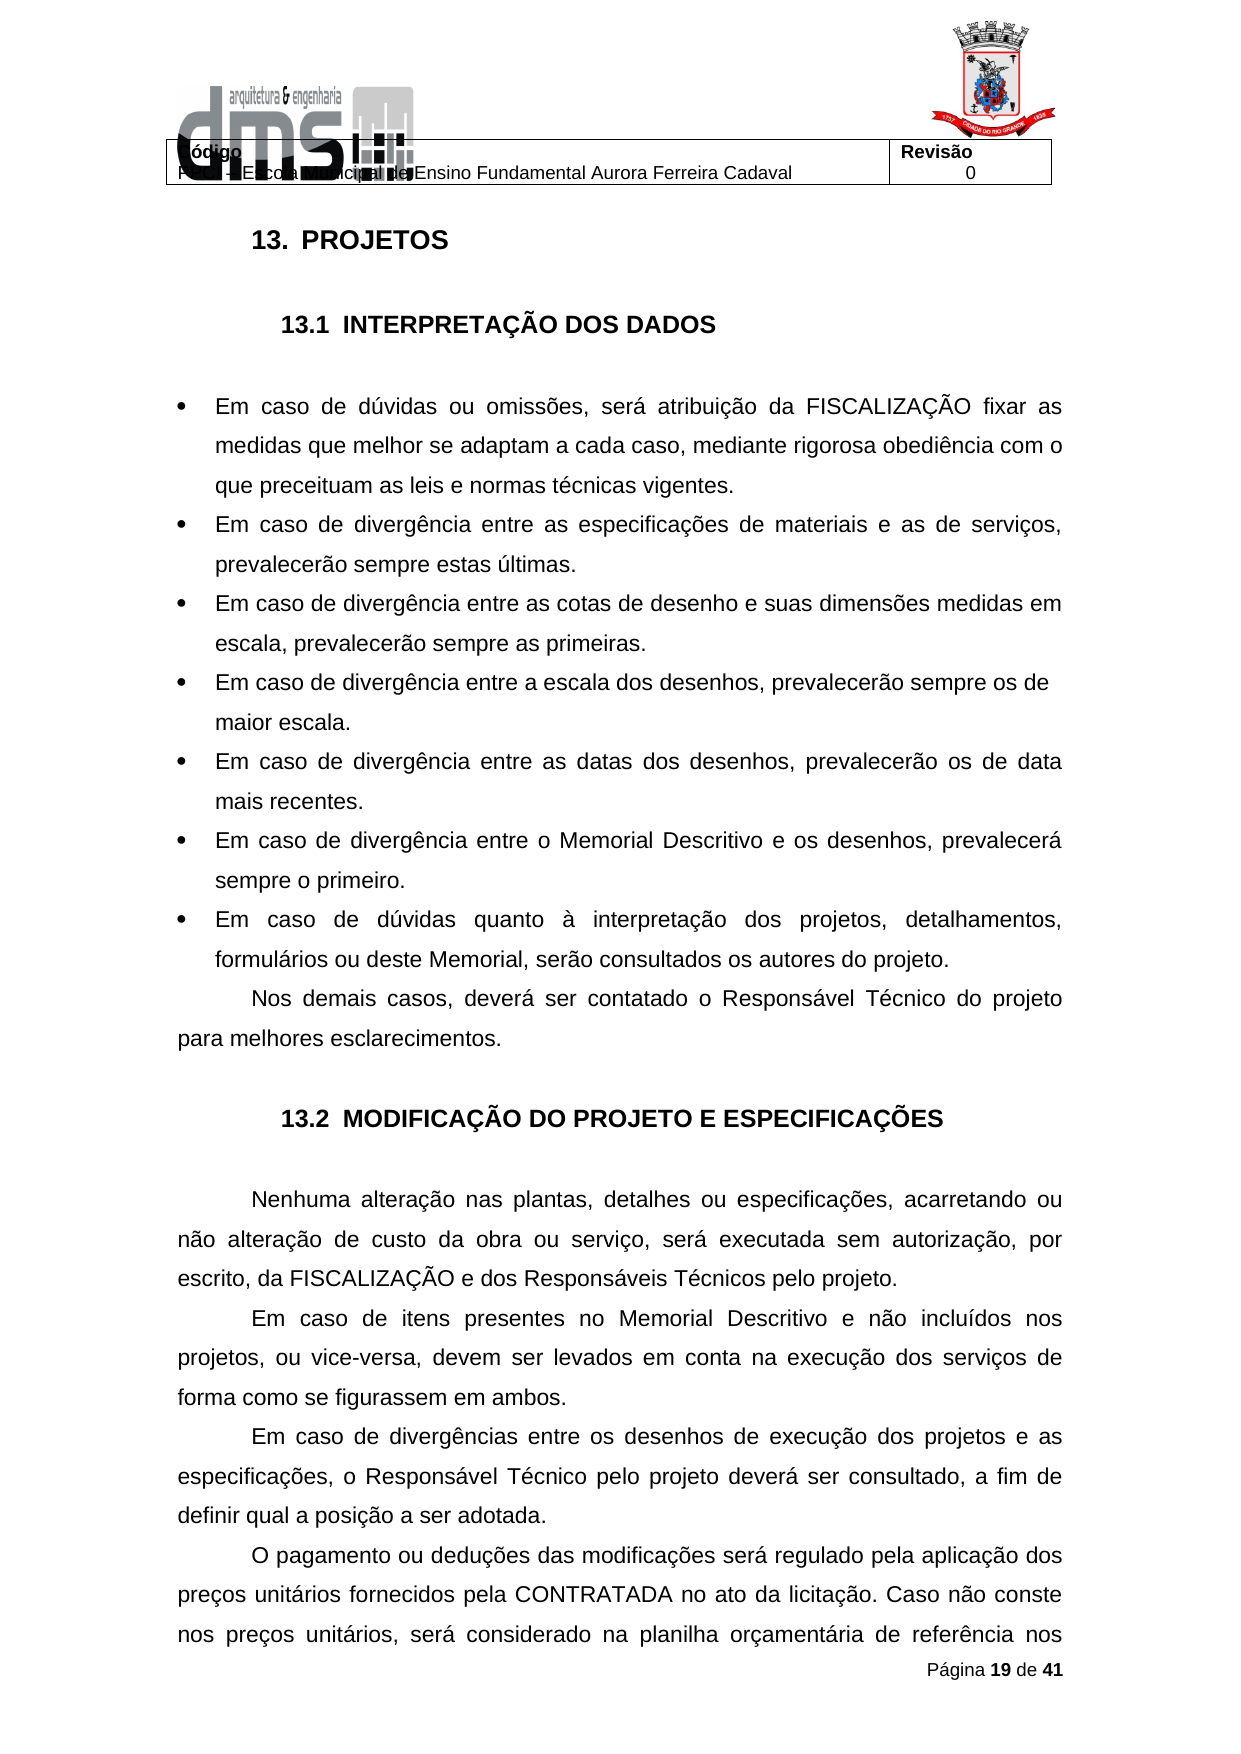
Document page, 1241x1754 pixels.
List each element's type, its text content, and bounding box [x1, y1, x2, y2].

text Em caso de itens presentes no Memorial Descritivo e não incluídos nos projetos, ou vice-versa, devem ser levados em conta na execução dos serviços de forma como se figurassem em ambos. [177, 1305, 1063, 1410]
picture [177, 140, 414, 181]
subtitle INTERPRETAÇÃO DOS DADOS [177, 310, 1063, 339]
list Em caso de divergência entre as datas dos desenhos, prevalecerão os de data mais recentes. [177, 748, 1063, 814]
text Nos demais casos, deverá ser contatado o Responsável Técnico do projeto para melhores esclarecimentos. [177, 985, 1063, 1051]
list Em caso de dúvidas quanto à interpretação dos projetos, detalhamentos, formulários ou deste Memorial, serão consultados os autores do projeto. [177, 906, 1063, 972]
text Nenhuma alteração nas plantas, detalhes ou especificações, acarretando ou não alteração de custo da obra ou serviço, será executada sem autorização, por escrito, da FISCALIZAÇÃO e dos Responsáveis Técnicos pelo projeto. [177, 1186, 1063, 1292]
picture [177, 86, 414, 139]
subtitle PROJETOS [177, 224, 1063, 255]
picture [931, 21, 1056, 138]
text Em caso de divergências entre os desenhos de execução dos projetos e as especificações, o Responsável Técnico pelo projeto deverá ser consultado, a fim de definir qual a posição a ser adotada. [177, 1423, 1063, 1528]
list Em caso de dúvidas ou omissões, será atribuição da FISCALIZAÇÃO fixar as medidas que melhor se adaptam a cada caso, mediante rigorosa obediência com o que preceituam as leis e normas técnicas vigentes. [177, 393, 1063, 498]
list Em caso de divergência entre as especificações de materiais e as de serviços, prevalecerão sempre estas últimas. [177, 511, 1063, 577]
list Em caso de divergência entre a escala dos desenhos, prevalecerão sempre os de maior escala. [177, 669, 1063, 735]
list Em caso de divergência entre o Memorial Descritivo e os desenhos, prevalecerá sempre o primeiro. [177, 827, 1063, 893]
list Em caso de divergência entre as cotas de desenho e suas dimensões medidas em escala, prevalecerão sempre as primeiras. [177, 590, 1063, 656]
subtitle MODIFICAÇÃO DO PROJETO E ESPECIFICAÇÕES [177, 1104, 1063, 1132]
